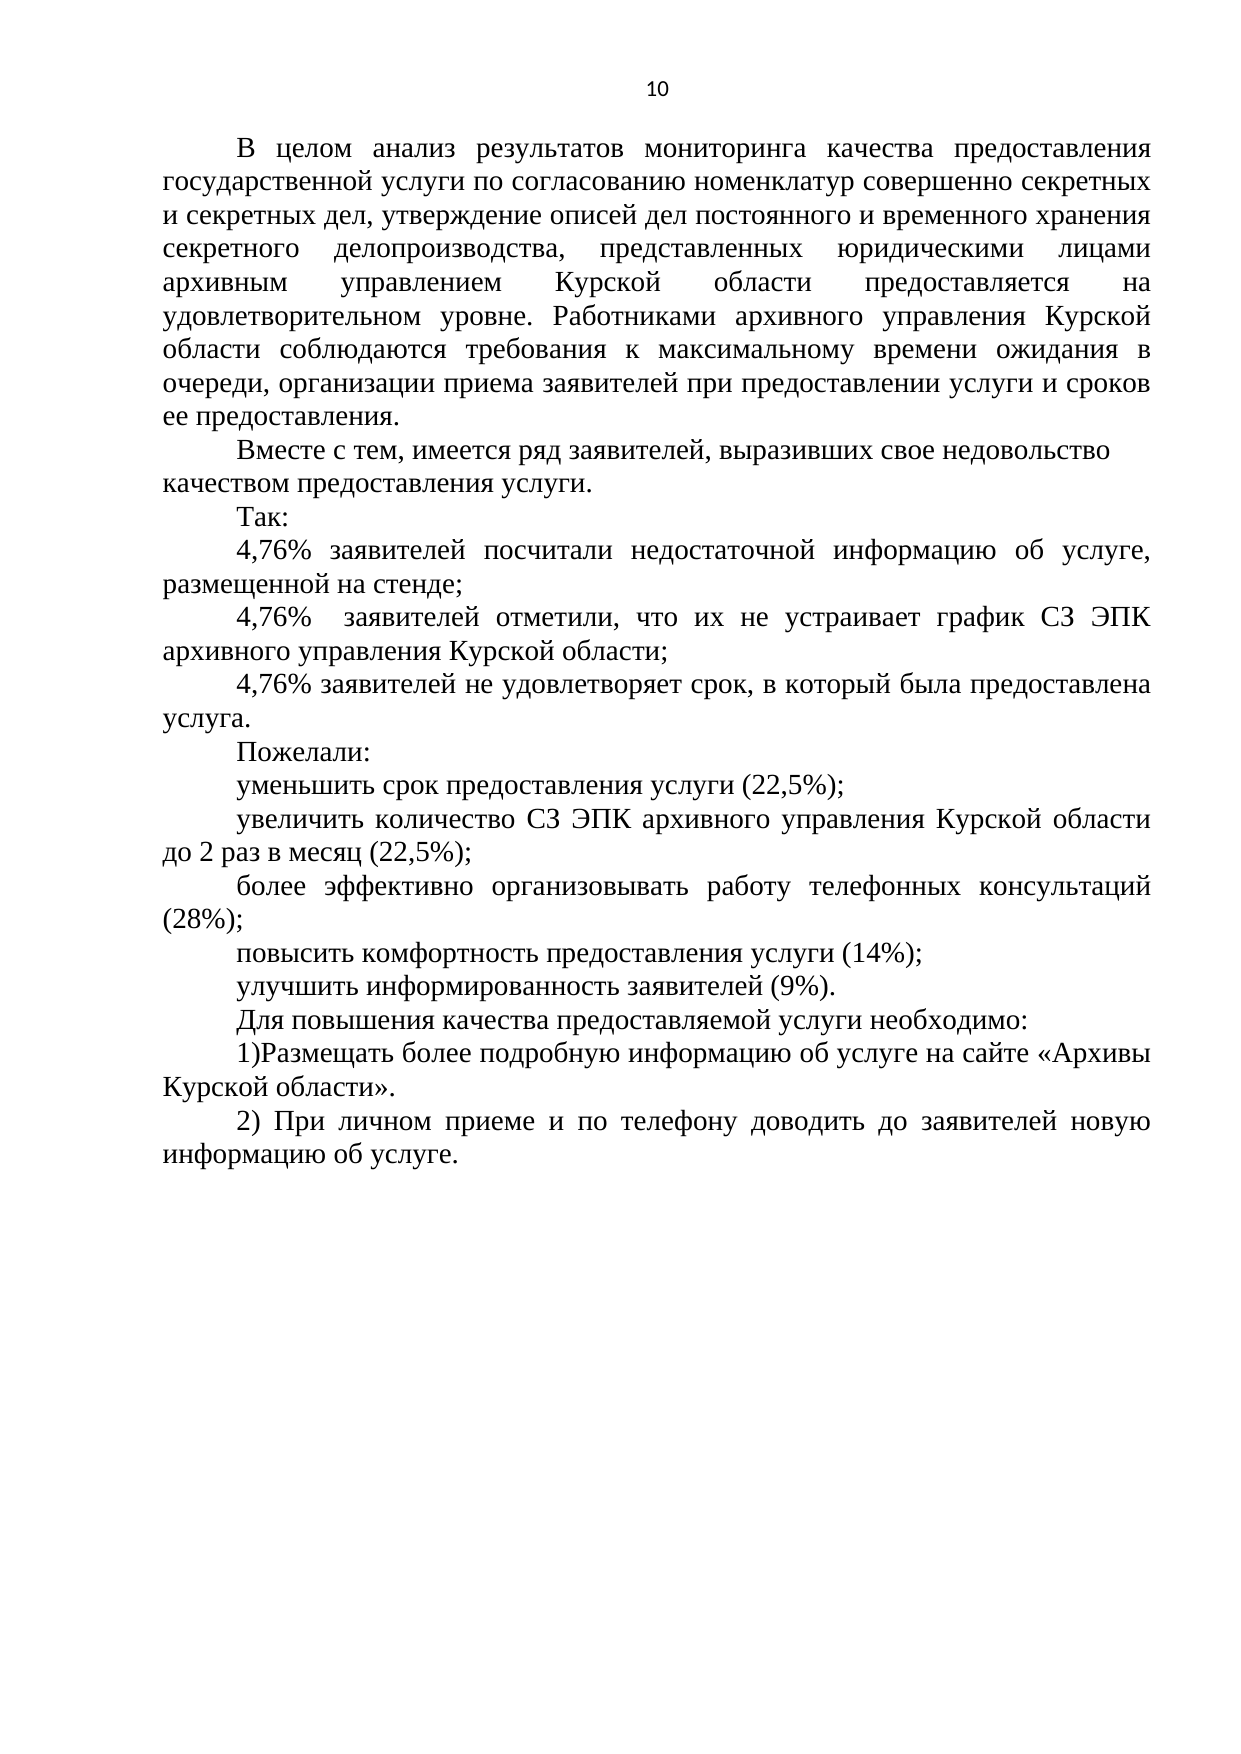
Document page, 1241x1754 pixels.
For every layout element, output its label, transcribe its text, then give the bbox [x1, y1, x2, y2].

text увеличить количество СЗ ЭПК архивного управления Курской области до 2 раз в месяц (22,5%); [162, 801, 1152, 868]
text Пожелали: [162, 734, 1152, 767]
text В целом анализ результатов мониторинга качества предоставления государственной услуги по согласованию номенклатур совершенно секретных и секретных дел, утверждение описей дел постоянного и временного хранения секретного делопроизводства, представленных юридическими лицами архивным управлением Курской области предоставляется на удовлетворительном уровне. Работниками архивного управления Курской области соблюдаются требования к максимальному времени ожидания в очереди, организации приема заявителей при предоставлении услуги и сроков ее предоставления. [162, 130, 1152, 432]
text повысить комфортность предоставления услуги (14%); [162, 935, 1152, 968]
text улучшить информированность заявителей (9%). [162, 968, 1152, 1002]
text Для повышения качества предоставляемой услуги необходимо: [162, 1002, 1152, 1036]
text 4,76% заявителей посчитали недостаточной информацию об услуге, размещенной на стенде; [162, 532, 1152, 599]
text более эффективно организовывать работу телефонных консультаций (28%); [162, 868, 1152, 935]
text Так: [162, 499, 1152, 532]
text уменьшить срок предоставления услуги (22,5%); [162, 767, 1152, 801]
text 1)Размещать более подробную информацию об услуге на сайте «Архивы Курской области». [162, 1036, 1152, 1103]
text 4,76% заявителей отметили, что их не устраивает график СЗ ЭПК архивного управления Курской области; [162, 599, 1152, 667]
text Вместе с тем, имеется ряд заявителей, выразивших свое недовольство качеством предоставления услуги. [162, 432, 1152, 499]
text 2) При личном приеме и по телефону доводить до заявителей новую информацию об услуге. [162, 1103, 1152, 1170]
text 4,76% заявителей не удовлетворяет срок, в который была предоставлена услуга. [162, 667, 1152, 734]
